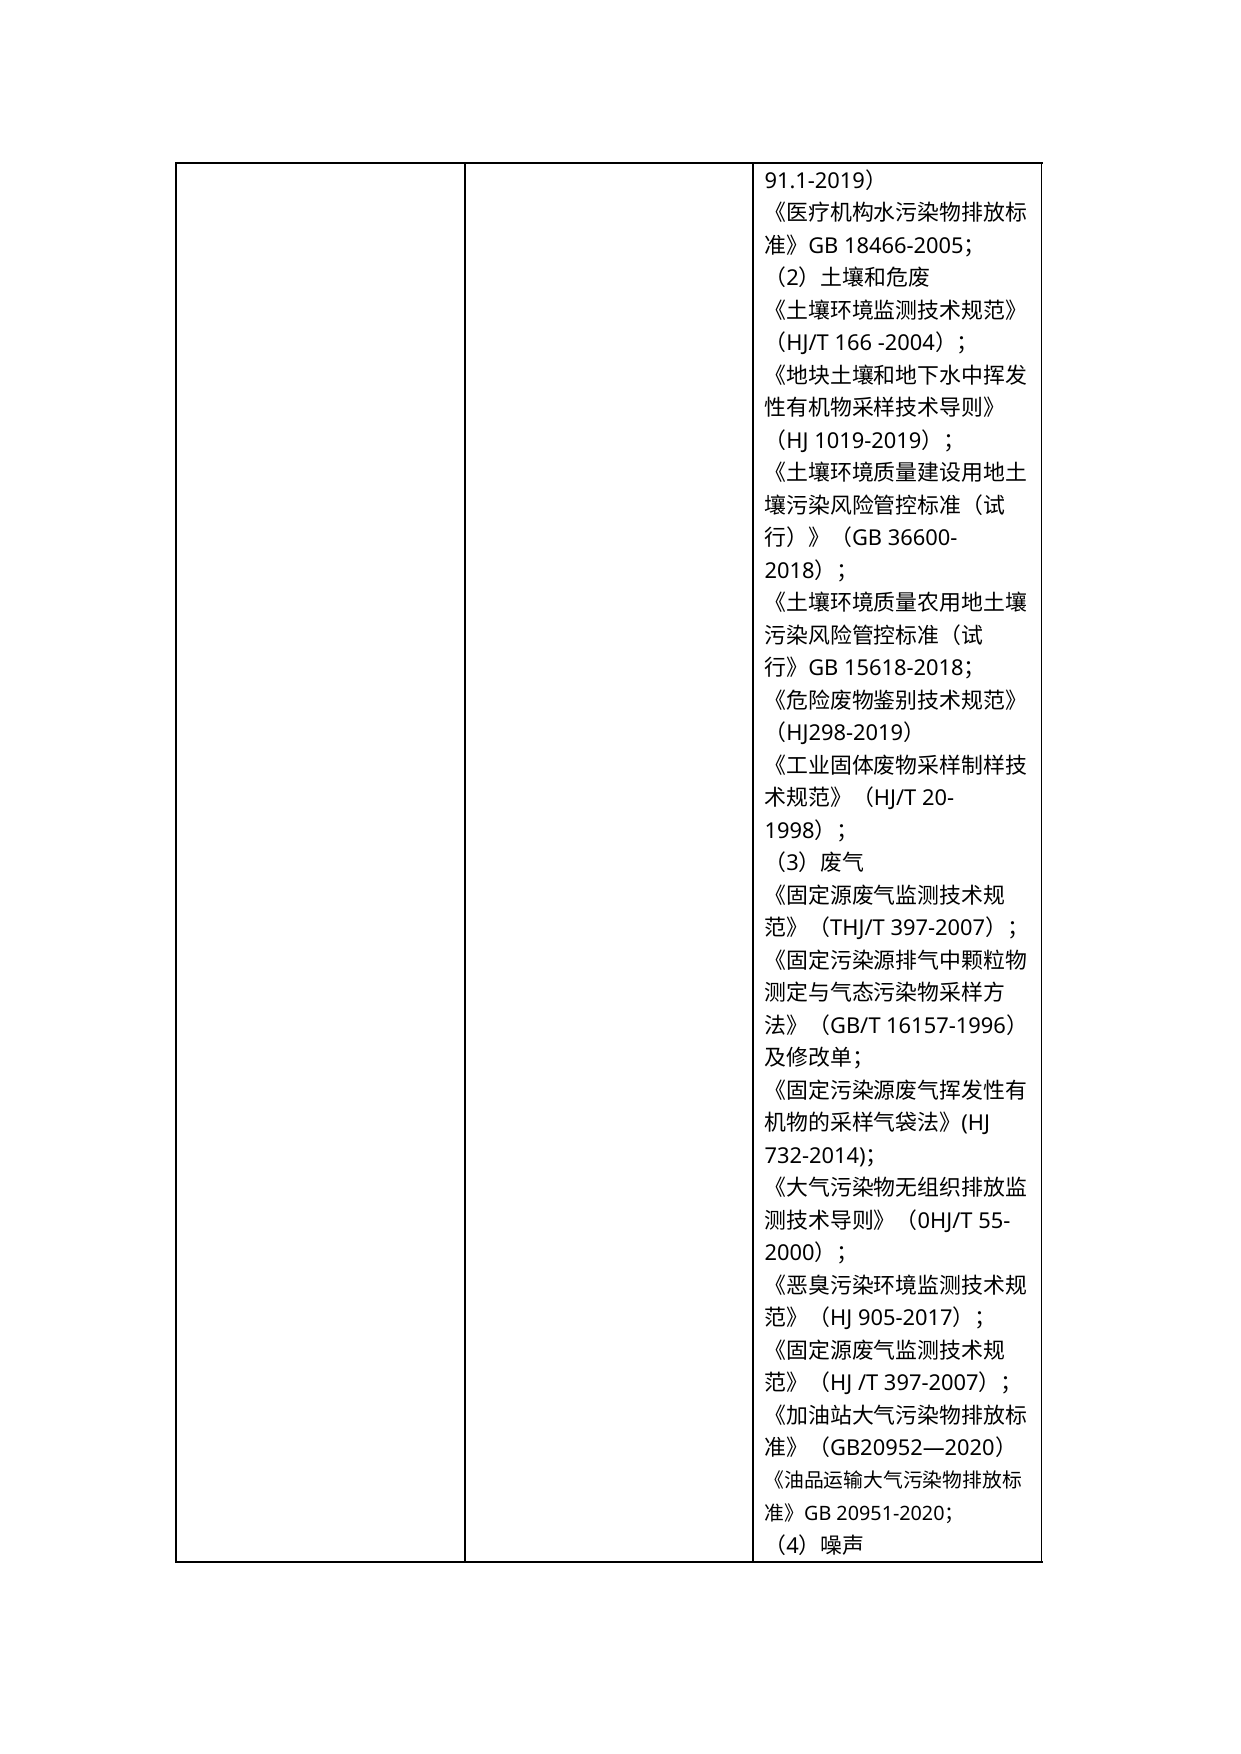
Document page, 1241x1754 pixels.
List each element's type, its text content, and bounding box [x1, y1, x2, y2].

table_cell 1 [177, 164, 464, 1561]
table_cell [754, 164, 1041, 1561]
table_cell [466, 164, 752, 1561]
